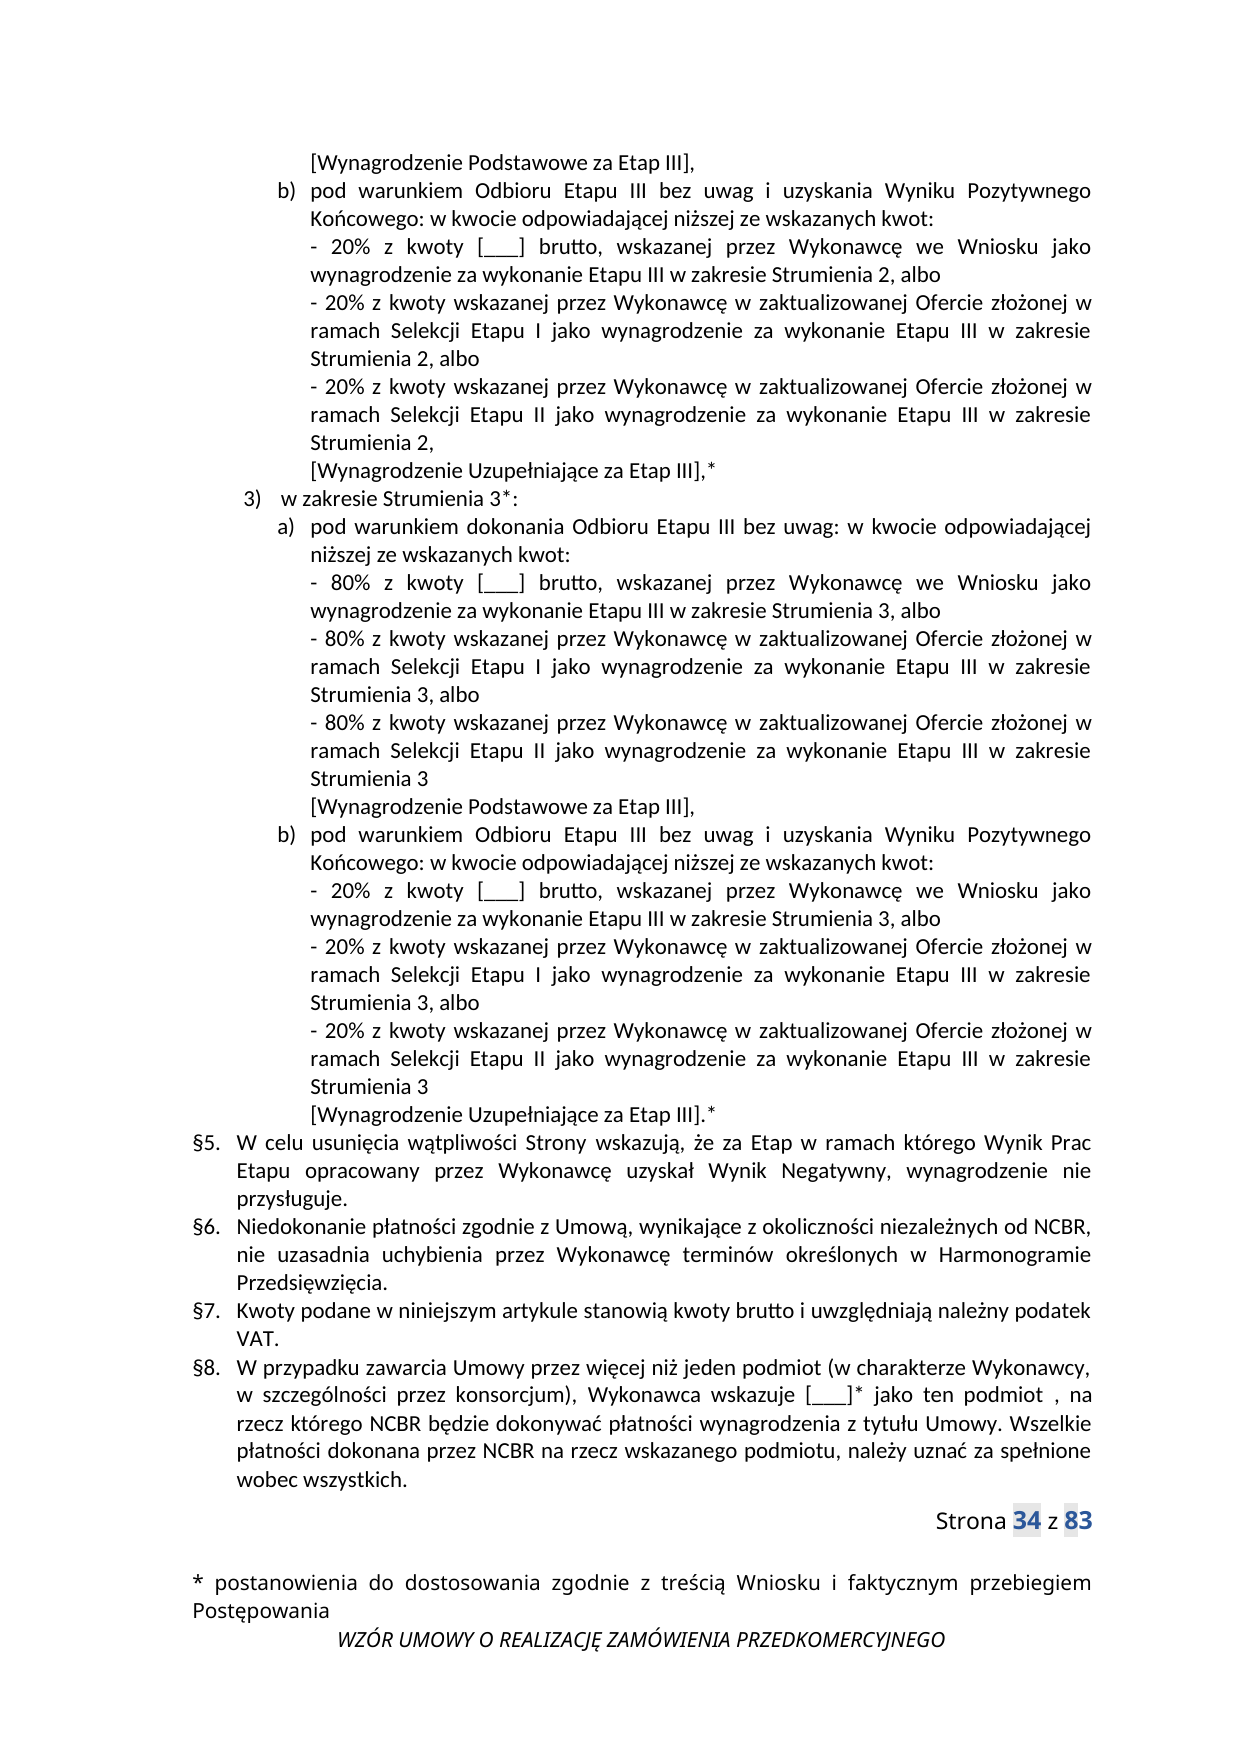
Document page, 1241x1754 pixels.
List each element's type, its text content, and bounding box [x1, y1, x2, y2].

list - 80% z kwoty wskazanej przez Wykonawcę w zaktualizowanej Ofercie złożonej w ramach Selekcji Etapu I jako wynagrodzenie za wykonanie Etapu III w zakresie Strumienia 3, albo [310, 624, 1093, 708]
text [Wynagrodzenie Uzupełniające za Etap III],* [236, 456, 1093, 484]
list - 20% z kwoty wskazanej przez Wykonawcę w zaktualizowanej Ofercie złożonej w ramach Selekcji Etapu I jako wynagrodzenie za wykonanie Etapu III w zakresie Strumienia 2, albo [310, 288, 1093, 372]
list Niedokonanie płatności zgodnie z Umową, wynikające z okoliczności niezależnych od NCBR, nie uzasadnia uchybienia przez Wykonawcę terminów określonych w Harmonogramie Przedsięwzięcia. [192, 1212, 1093, 1297]
list - 20% z kwoty wskazanej przez Wykonawcę w zaktualizowanej Ofercie złożonej w ramach Selekcji Etapu II jako wynagrodzenie za wykonanie Etapu III w zakresie Strumienia 3 [310, 1016, 1093, 1100]
list - 20% z kwoty wskazanej przez Wykonawcę w zaktualizowanej Ofercie złożonej w ramach Selekcji Etapu I jako wynagrodzenie za wykonanie Etapu III w zakresie Strumienia 3, albo [310, 932, 1093, 1016]
list - 20% z kwoty [___] brutto, wskazanej przez Wykonawcę we Wniosku jako wynagrodzenie za wykonanie Etapu III w zakresie Strumienia 3, albo [310, 876, 1093, 932]
text [Wynagrodzenie Uzupełniające za Etap III].* [236, 1100, 1093, 1128]
text [Wynagrodzenie Podstawowe za Etap III], [236, 792, 1093, 820]
list W celu usunięcia wątpliwości Strony wskazują, że za Etap w ramach którego Wynik Prac Etapu opracowany przez Wykonawcę uzyskał Wynik Negatywny, wynagrodzenie nie przysługuje. [192, 1128, 1093, 1212]
list - 80% z kwoty [___] brutto, wskazanej przez Wykonawcę we Wniosku jako wynagrodzenie za wykonanie Etapu III w zakresie Strumienia 3, albo [310, 568, 1093, 624]
list pod warunkiem Odbioru Etapu III bez uwag i uzyskania Wyniku Pozytywnego Końcowego: w kwocie odpowiadającej niższej ze wskazanych kwot: [277, 820, 1093, 876]
list w zakresie Strumienia 3*: [243, 484, 1093, 512]
list - 20% z kwoty [___] brutto, wskazanej przez Wykonawcę we Wniosku jako wynagrodzenie za wykonanie Etapu III w zakresie Strumienia 2, albo [310, 232, 1093, 288]
list - 20% z kwoty wskazanej przez Wykonawcę w zaktualizowanej Ofercie złożonej w ramach Selekcji Etapu II jako wynagrodzenie za wykonanie Etapu III w zakresie Strumienia 2, [310, 372, 1093, 456]
list pod warunkiem Odbioru Etapu III bez uwag i uzyskania Wyniku Pozytywnego Końcowego: w kwocie odpowiadającej niższej ze wskazanych kwot: [277, 176, 1093, 232]
list pod warunkiem dokonania Odbioru Etapu III bez uwag: w kwocie odpowiadającej niższej ze wskazanych kwot: [277, 512, 1093, 568]
text [Wynagrodzenie Podstawowe za Etap III], [236, 148, 1093, 176]
list W przypadku zawarcia Umowy przez więcej niż jeden podmiot (w charakterze Wykonawcy, w szczególności przez konsorcjum), Wykonawca wskazuje [___]* jako ten podmiot , na rzecz którego NCBR będzie dokonywać płatności wynagrodzenia z tytułu Umowy. Wszelkie płatności dokonana przez NCBR na rzecz wskazanego podmiotu, należy uznać za spełnione wobec wszystkich. [192, 1353, 1093, 1493]
list - 80% z kwoty wskazanej przez Wykonawcę w zaktualizowanej Ofercie złożonej w ramach Selekcji Etapu II jako wynagrodzenie za wykonanie Etapu III w zakresie Strumienia 3 [310, 708, 1093, 792]
list Kwoty podane w niniejszym artykule stanowią kwoty brutto i uwzględniają należny podatek VAT. [192, 1297, 1093, 1353]
